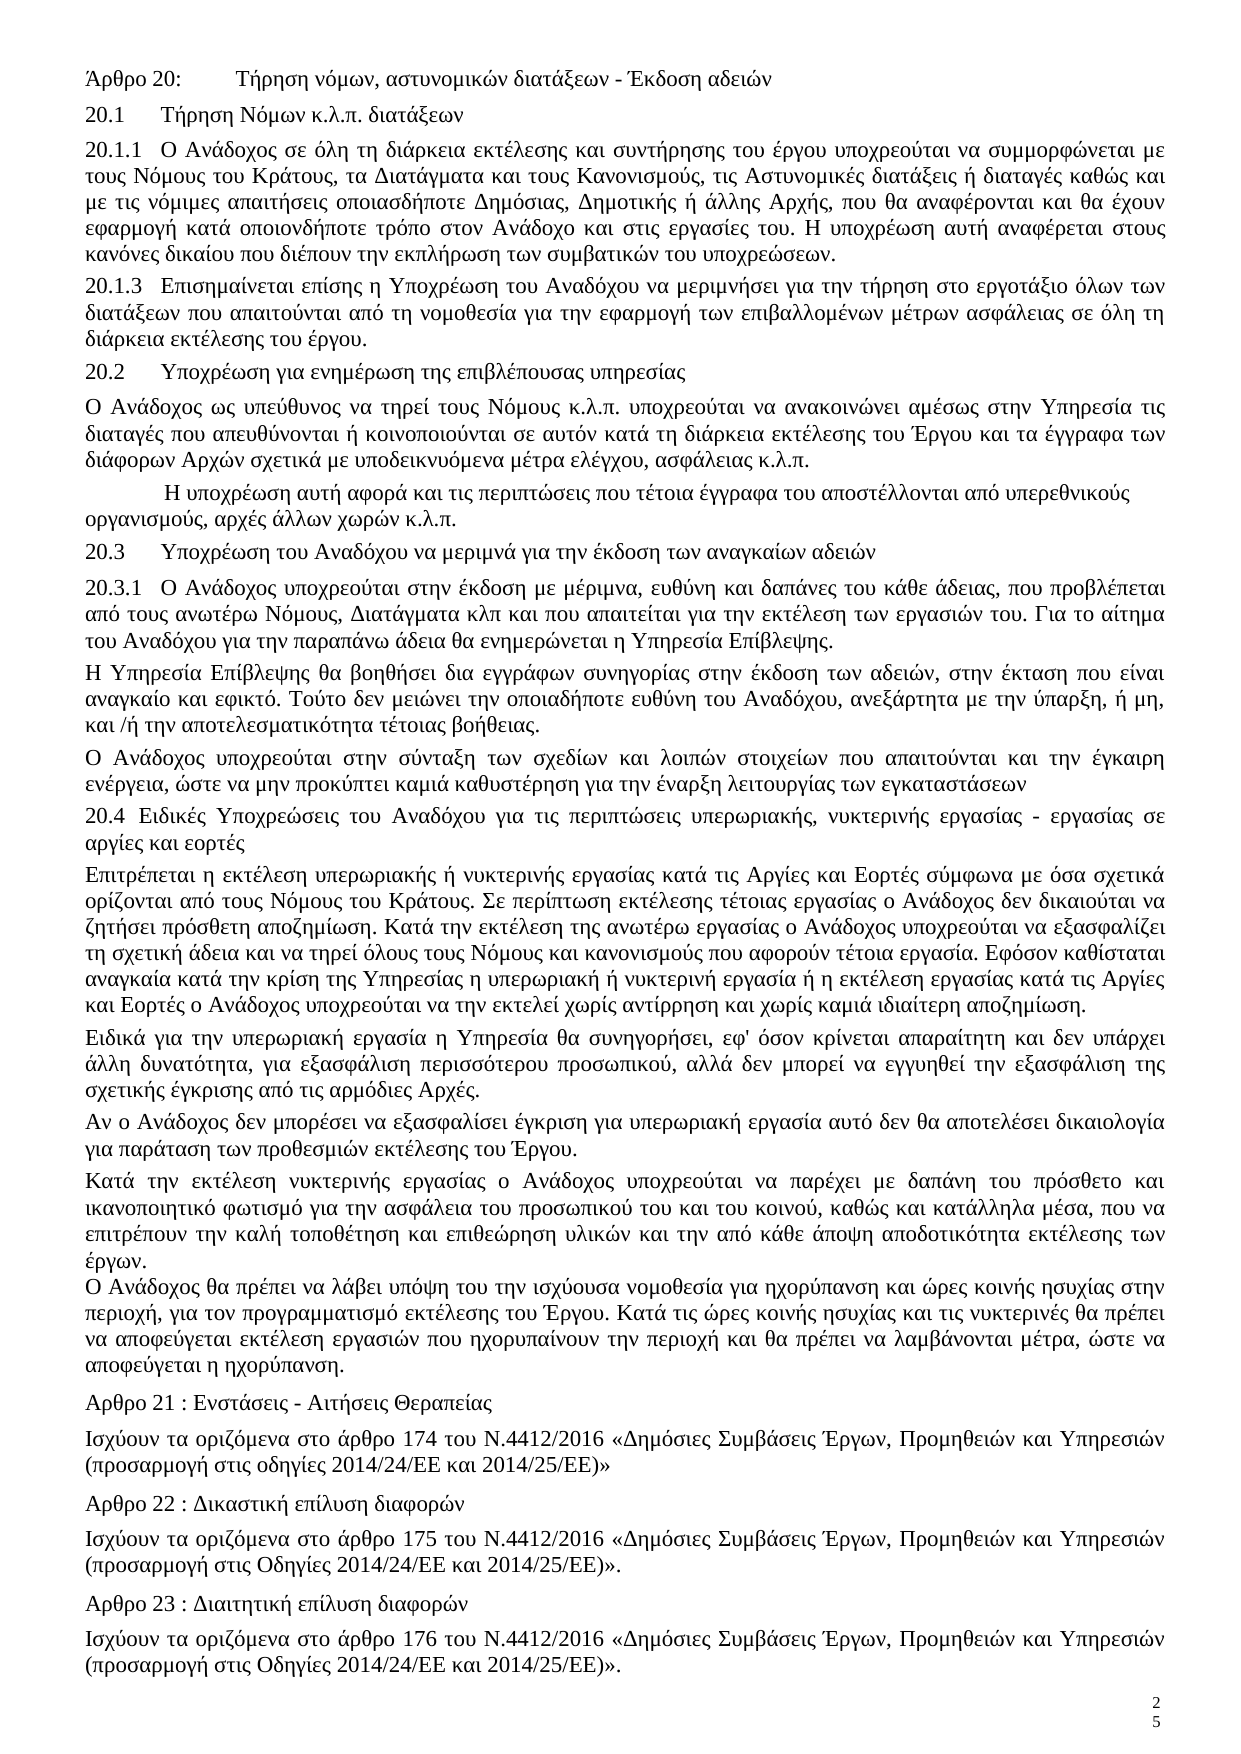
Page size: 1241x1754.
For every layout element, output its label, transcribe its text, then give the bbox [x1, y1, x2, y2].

list Ο Ανάδοχος σε όλη τη διάρκεια εκτέλεσης και συντήρησης του έργου υποχρεούται να συμμορφώνεται με τους Νόμους του Κράτους, τα Διατάγματα και τους Κανονισμούς, τις Αστυνομικές διατάξεις ή διαταγές καθώς και με τις νόμιμες απαιτήσεις οποιασδήποτε Δημόσιας, Δημοτικής ή άλλης Αρχής, που θα αναφέρονται και θα έχουν εφαρμογή κατά οποιονδήποτε τρόπο στον Ανάδοχο και στις εργασίες του. Η υποχρέωση αυτή αναφέρεται στους κανόνες δικαίου που διέπουν την εκπλήρωση των συμβατικών του υποχρεώσεων. [85, 136, 1167, 267]
list Τήρηση Νόμων κ.λ.π. διατάξεων [85, 104, 1167, 127]
text Αν ο Ανάδοχος δεν μπορέσει να εξασφαλίσει έγκριση για υπερωριακή εργασία αυτό δεν θα αποτελέσει δικαιολογία για παράταση των προθεσμιών εκτέλεσης του Έργου. [85, 1108, 1167, 1161]
list Ειδικές Υποχρεώσεις του Αναδόχου για τις περιπτώσεις υπερωριακής, νυκτερινής εργασίας - εργασίας σε αργίες και εορτές [85, 802, 1167, 855]
list Επισημαίνεται επίσης η Υποχρέωση του Αναδόχου να μεριμνήσει για την τήρηση στο εργοτάξιο όλων των διατάξεων που απαιτούνται από τη νομοθεσία για την εφαρμογή των επιβαλλομένων μέτρων ασφάλειας σε όλη τη διάρκεια εκτέλεσης του έργου. [85, 272, 1167, 352]
text Αρθρο 21 : Ενστάσεις - Αιτήσεις Θεραπείας [85, 1392, 1167, 1415]
text Η υποχρέωση αυτή αφορά και τις περιπτώσεις που τέτοια έγγραφα του αποστέλλονται από υπερεθνικούς οργανισμούς, αρχές άλλων χωρών κ.λ.π. [85, 479, 1167, 532]
text Η Υπηρεσία Επίβλεψης θα βοηθήσει δια εγγράφων συνηγορίας στην έκδοση των αδειών, στην έκταση που είναι αναγκαίο και εφικτό. Τούτο δεν μειώνει την οποιαδήποτε ευθύνη του Αναδόχου, ανεξάρτητα με την ύπαρξη, ή μη, και /ή την αποτελεσματικότητα τέτοιας βοήθειας. [85, 660, 1167, 738]
text Επιτρέπεται η εκτέλεση υπερωριακής ή νυκτερινής εργασίας κατά τις Αργίες και Εορτές σύμφωνα με όσα σχετικά ορίζονται από τους Νόμους του Κράτους. Σε περίπτωση εκτέλεσης τέτοιας εργασίας ο Ανάδοχος δεν δικαιούται να ζητήσει πρόσθετη αποζημίωση. Κατά την εκτέλεση της ανωτέρω εργασίας ο Ανάδοχος υποχρεούται να εξασφαλίζει τη σχετική άδεια και να τηρεί όλους τους Νόμους και κανονισμούς που αφορούν τέτοια εργασία. Εφόσον καθίσταται αναγκαία κατά την κρίση της Υπηρεσίας η υπερωριακή ή νυκτερινή εργασία ή η εκτέλεση εργασίας κατά τις Αργίες και Εορτές ο Ανάδοχος υποχρεούται να την εκτελεί χωρίς αντίρρηση και χωρίς καμιά ιδιαίτερη αποζημίωση. [85, 862, 1167, 1018]
list Ο Ανάδοχος υποχρεούται στην έκδοση με μέριμνα, ευθύνη και δαπάνες του κάθε άδειας, που προβλέπεται από τους ανωτέρω Νόμους, Διατάγματα κλπ και που απαιτείται για την εκτέλεση των εργασιών του. Για το αίτημα του Αναδόχου για την παραπάνω άδεια θα ενημερώνεται η Υπηρεσία Επίβλεψης. [85, 574, 1167, 653]
text Ισχύουν τα οριζόμενα στο άρθρο 176 του Ν.4412/2016 «Δημόσιες Συμβάσεις Έργων, Προμηθειών και Υπηρεσιών (προσαρμογή στις Οδηγίες 2014/24/ΕΕ και 2014/25/ΕΕ)». [85, 1626, 1167, 1678]
text Αρθρο 22 : Δικαστική επίλυση διαφορών [85, 1493, 1167, 1516]
text Ο Ανάδοχος θα πρέπει να λάβει υπόψη του την ισχύουσα νομοθεσία για ηχορύπανση και ώρες κοινής ησυχίας στην περιοχή, για τον προγραμματισμό εκτέλεσης του Έργου. Κατά τις ώρες κοινής ησυχίας και τις νυκτερινές θα πρέπει να αποφεύγεται εκτέλεση εργασιών που ηχορυπαίνουν την περιοχή και θα πρέπει να λαμβάνονται μέτρα, ώστε να αποφεύγεται η ηχορύπανση. [85, 1273, 1167, 1377]
text Ο Ανάδοχος ως υπεύθυνος να τηρεί τους Νόμους κ.λ.π. υποχρεούται να ανακοινώνει αμέσως στην Υπηρεσία τις διαταγές που απευθύνονται ή κοινοποιούνται σε αυτόν κατά τη διάρκεια εκτέλεσης του Έργου και τα έγγραφα των διάφορων Αρχών σχετικά με υποδεικνυόμενα μέτρα ελέγχου, ασφάλειας κ.λ.π. [85, 393, 1167, 473]
list Υποχρέωση για ενημέρωση της επιβλέπουσας υπηρεσίας [85, 361, 1167, 384]
text Ειδικά για την υπερωριακή εργασία η Υπηρεσία θα συνηγορήσει, εφ' όσον κρίνεται απαραίτητη και δεν υπάρχει άλλη δυνατότητα, για εξασφάλιση περισσότερου προσωπικού, αλλά δεν μπορεί να εγγυηθεί την εξασφάλιση της σχετικής έγκρισης από τις αρμόδιες Αρχές. [85, 1024, 1167, 1102]
text Ισχύουν τα οριζόμενα στο άρθρο 174 του Ν.4412/2016 «Δημόσιες Συμβάσεις Έργων, Προμηθειών και Υπηρεσιών (προσαρμογή στις οδηγίες 2014/24/ΕΕ και 2014/25/ΕΕ)» [85, 1425, 1167, 1478]
list Υποχρέωση του Αναδόχου να μεριμνά για την έκδοση των αναγκαίων αδειών [85, 541, 1167, 564]
text Άρθρο 20: Τήρηση νόμων, αστυνομικών διατάξεων - Έκδοση αδειών [85, 68, 1167, 91]
text Κατά την εκτέλεση νυκτερινής εργασίας ο Ανάδοχος υποχρεούται να παρέχει με δαπάνη του πρόσθετο και ικανοποιητικό φωτισμό για την ασφάλεια του προσωπικού του και του κοινού, καθώς και κατάλληλα μέσα, που να επιτρέπουν την καλή τοποθέτηση και επιθεώρηση υλικών και την από κάθε άποψη αποδοτικότητα εκτέλεσης των έργων. [85, 1167, 1167, 1273]
text Αρθρο 23 : Διαιτητική επίλυση διαφορών [85, 1593, 1167, 1616]
text Ισχύουν τα οριζόμενα στο άρθρο 175 του Ν.4412/2016 «Δημόσιες Συμβάσεις Έργων, Προμηθειών και Υπηρεσιών (προσαρμογή στις Οδηγίες 2014/24/ΕΕ και 2014/25/ΕΕ)». [85, 1526, 1167, 1578]
text Ο Ανάδοχος υποχρεούται στην σύνταξη των σχεδίων και λοιπών στοιχείων που απαιτούνται και την έγκαιρη ενέργεια, ώστε να μην προκύπτει καμιά καθυστέρηση για την έναρξη λειτουργίας των εγκαταστάσεων [85, 744, 1167, 796]
